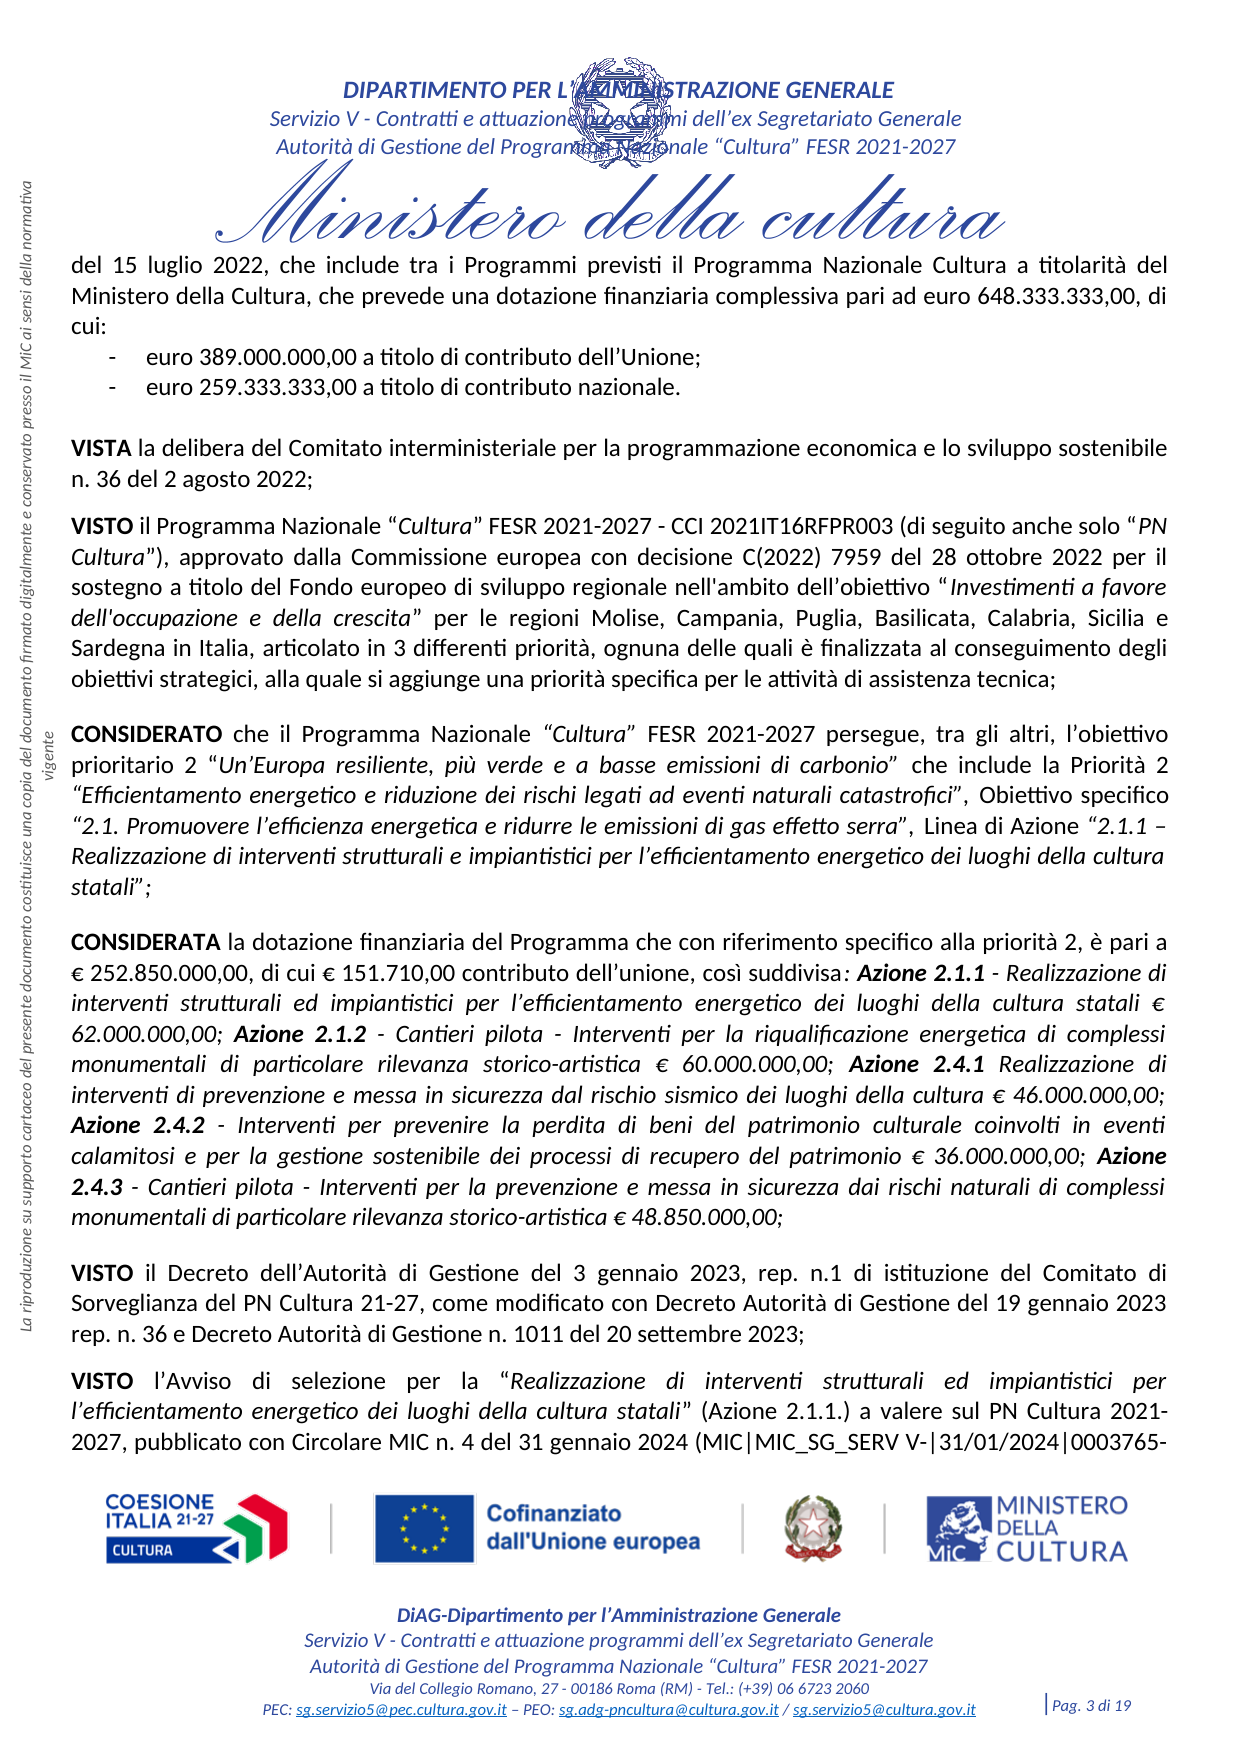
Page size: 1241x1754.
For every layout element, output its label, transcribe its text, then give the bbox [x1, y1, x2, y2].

text CONSIDERATO che il Programma Nazionale “Cultura” FESR 2021-2027 persegue, tra gli altri, l’obiettivo prioritario 2 “Un’Europa resiliente, più verde e a basse emissioni di carbonio” che include la Priorità 2 “Efficientamento energetico e riduzione dei rischi legati ad eventi naturali catastrofici”, Obiettivo specifico “2.1. Promuovere l’efficienza energetica e ridurre le emissioni di gas effetto serra”, Linea di Azione “2.1.1 – Realizzazione di interventi strutturali e impiantistici per l’efficientamento energetico dei luoghi della cultura statali”; [71, 718, 1169, 901]
picture [206, 52, 1034, 196]
list euro 389.000.000,00 a titolo di contributo dell’Unione; [108, 341, 1169, 371]
text VISTO il Decreto dell’Autorità di Gestione del 3 gennaio 2023, rep. n.1 di istituzione del Comitato di Sorveglianza del PN Cultura 21-27, come modificato con Decreto Autorità di Gestione del 19 gennaio 2023 rep. n. 36 e Decreto Autorità di Gestione n. 1011 del 20 settembre 2023; [71, 1257, 1169, 1348]
picture [280, 141, 285, 149]
picture [361, 144, 367, 153]
picture [70, 1477, 1164, 1584]
picture [469, 144, 475, 153]
list euro 259.333.333,00 a titolo di contributo nazionale. [108, 371, 1169, 402]
picture [869, 141, 876, 153]
picture [923, 141, 930, 153]
text VISTO il Programma Nazionale “Cultura” FESR 2021-2027 - CCI 2021IT16RFPR003 (di seguito anche solo “PN Cultura”), approvato dalla Commissione europea con decisione C(2022) 7959 del 28 ottobre 2022 per il sostegno a titolo del Fondo europeo di sviluppo regionale nell'ambito dell’obiettivo “Investimenti a favore dell'occupazione e della crescita” per le regioni Molise, Campania, Puglia, Basilicata, Calabria, Sicilia e Sardegna in Italia, articolato in 3 differenti priorità, ognuna delle quali è finalizzata al conseguimento degli obiettivi strategici, alla quale si aggiunge una priorità specifica per le attività di assistenza tecnica; [71, 510, 1169, 693]
text VISTA la delibera del Comitato interministeriale per la programmazione economica e lo sviluppo sostenibile n. 36 del 2 agosto 2022; [71, 432, 1169, 493]
text CONSIDERATA la dotazione finanziaria del Programma che con riferimento specifico alla priorità 2, è pari a € 252.850.000,00, di cui € 151.710,00 contributo dell’unione, così suddivisa: Azione 2.1.1 - Realizzazione di interventi strutturali ed impiantistici per l’efficientamento energetico dei luoghi della cultura statali € 62.000.000,00; Azione 2.1.2 - Cantieri pilota - Interventi per la riqualificazione energetica di complessi monumentali di particolare rilevanza storico-artistica € 60.000.000,00; Azione 2.4.1 Realizzazione di interventi di prevenzione e messa in sicurezza dal rischio sismico dei luoghi della cultura € 46.000.000,00; Azione 2.4.2 - Interventi per prevenire la perdita di beni del patrimonio culturale coinvolti in eventi calamitosi e per la gestione sostenibile dei processi di recupero del patrimonio € 36.000.000,00; Azione 2.4.3 - Cantieri pilota - Interventi per la prevenzione e messa in sicurezza dai rischi naturali di complessi monumentali di particolare rilevanza storico-artistica € 48.850.000,00; [71, 926, 1169, 1232]
